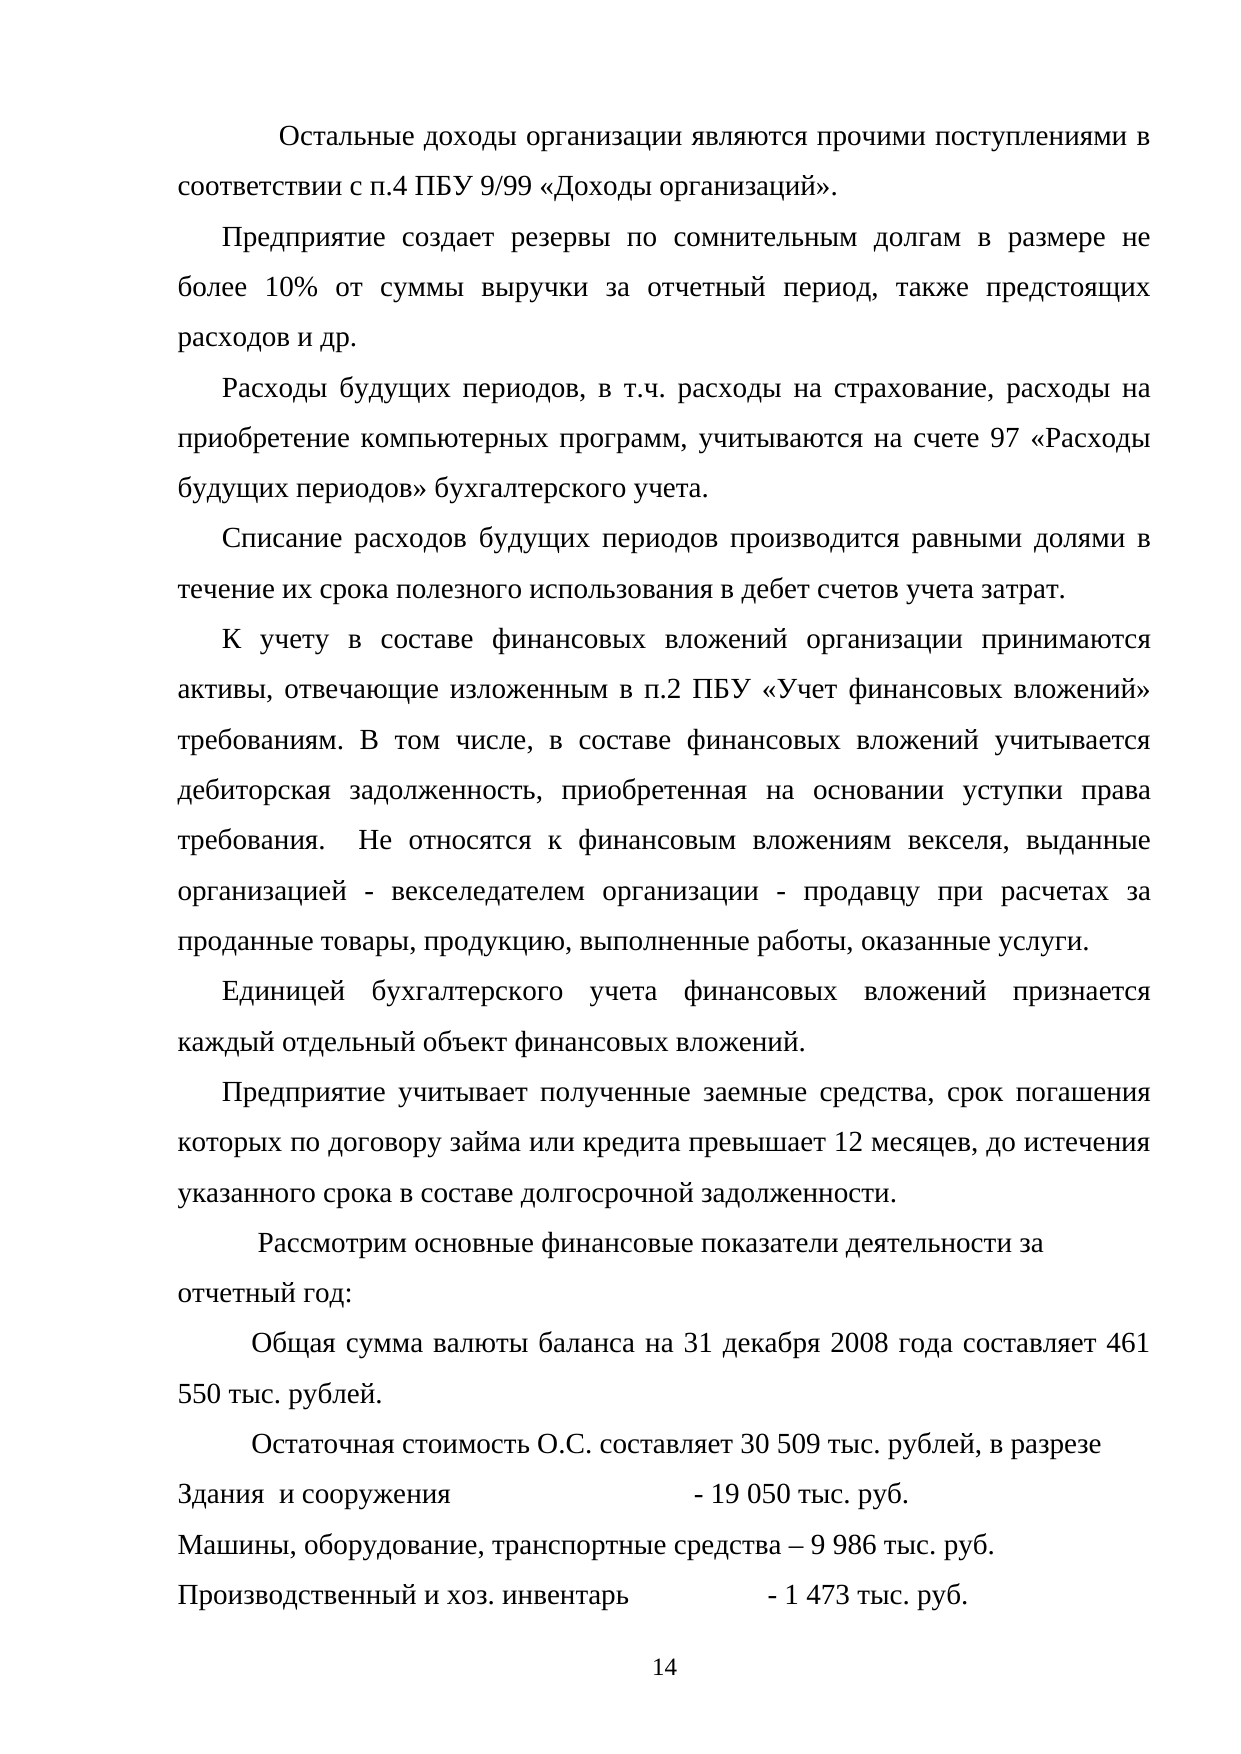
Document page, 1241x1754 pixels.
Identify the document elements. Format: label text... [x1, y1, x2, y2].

text Рассмотрим основные финансовые показатели деятельности за отчетный год: [177, 1225, 1152, 1309]
text Остаточная стоимость О.С. составляет 30 509 тыс. рублей, в разрезе [177, 1426, 1152, 1460]
text Единицей бухгалтерского учета финансовых вложений признается каждый отдельный объект финансовых вложений. [177, 973, 1152, 1057]
text Здания и сооружения - 19 050 тыс. руб. [177, 1477, 1152, 1510]
text Списание расходов будущих периодов производится равными долями в течение их срока полезного использования в дебет счетов учета затрат. [177, 521, 1152, 604]
text К учету в составе финансовых вложений организации принимаются активы, отвечающие изложенным в п.2 ПБУ «Учет финансовых вложений» требованиям. В том числе, в составе финансовых вложений учитывается дебиторская задолженность, приобретенная на основании уступки права требования. Не относятся к финансовым вложениям векселя, выданные организацией - векселедателем организации - продавцу при расчетах за проданные товары, продукцию, выполненные работы, оказанные услуги. [177, 621, 1152, 957]
text Остальные доходы организации являются прочими поступлениями в соответствии с п.4 ПБУ 9/99 «Доходы организаций». [177, 118, 1152, 202]
text Машины, оборудование, транспортные средства – 9 986 тыс. руб. [177, 1527, 1152, 1560]
text Производственный и хоз. инвентарь - 1 473 тыс. руб. [177, 1577, 1152, 1611]
text Предприятие создает резервы по сомнительным долгам в размере не более 10% от суммы выручки за отчетный период, также предстоящих расходов и др. [177, 219, 1152, 353]
text Общая сумма валюты баланса на 31 декабря 2008 года составляет 461 550 тыс. рублей. [177, 1326, 1152, 1409]
text Предприятие учитывает полученные заемные средства, срок погашения которых по договору займа или кредита превышает 12 месяцев, до истечения указанного срока в составе долгосрочной задолженности. [177, 1074, 1152, 1208]
text Расходы будущих периодов, в т.ч. расходы на страхование, расходы на приобретение компьютерных программ, учитываются на счете 97 «Расходы будущих периодов» бухгалтерского учета. [177, 370, 1152, 504]
